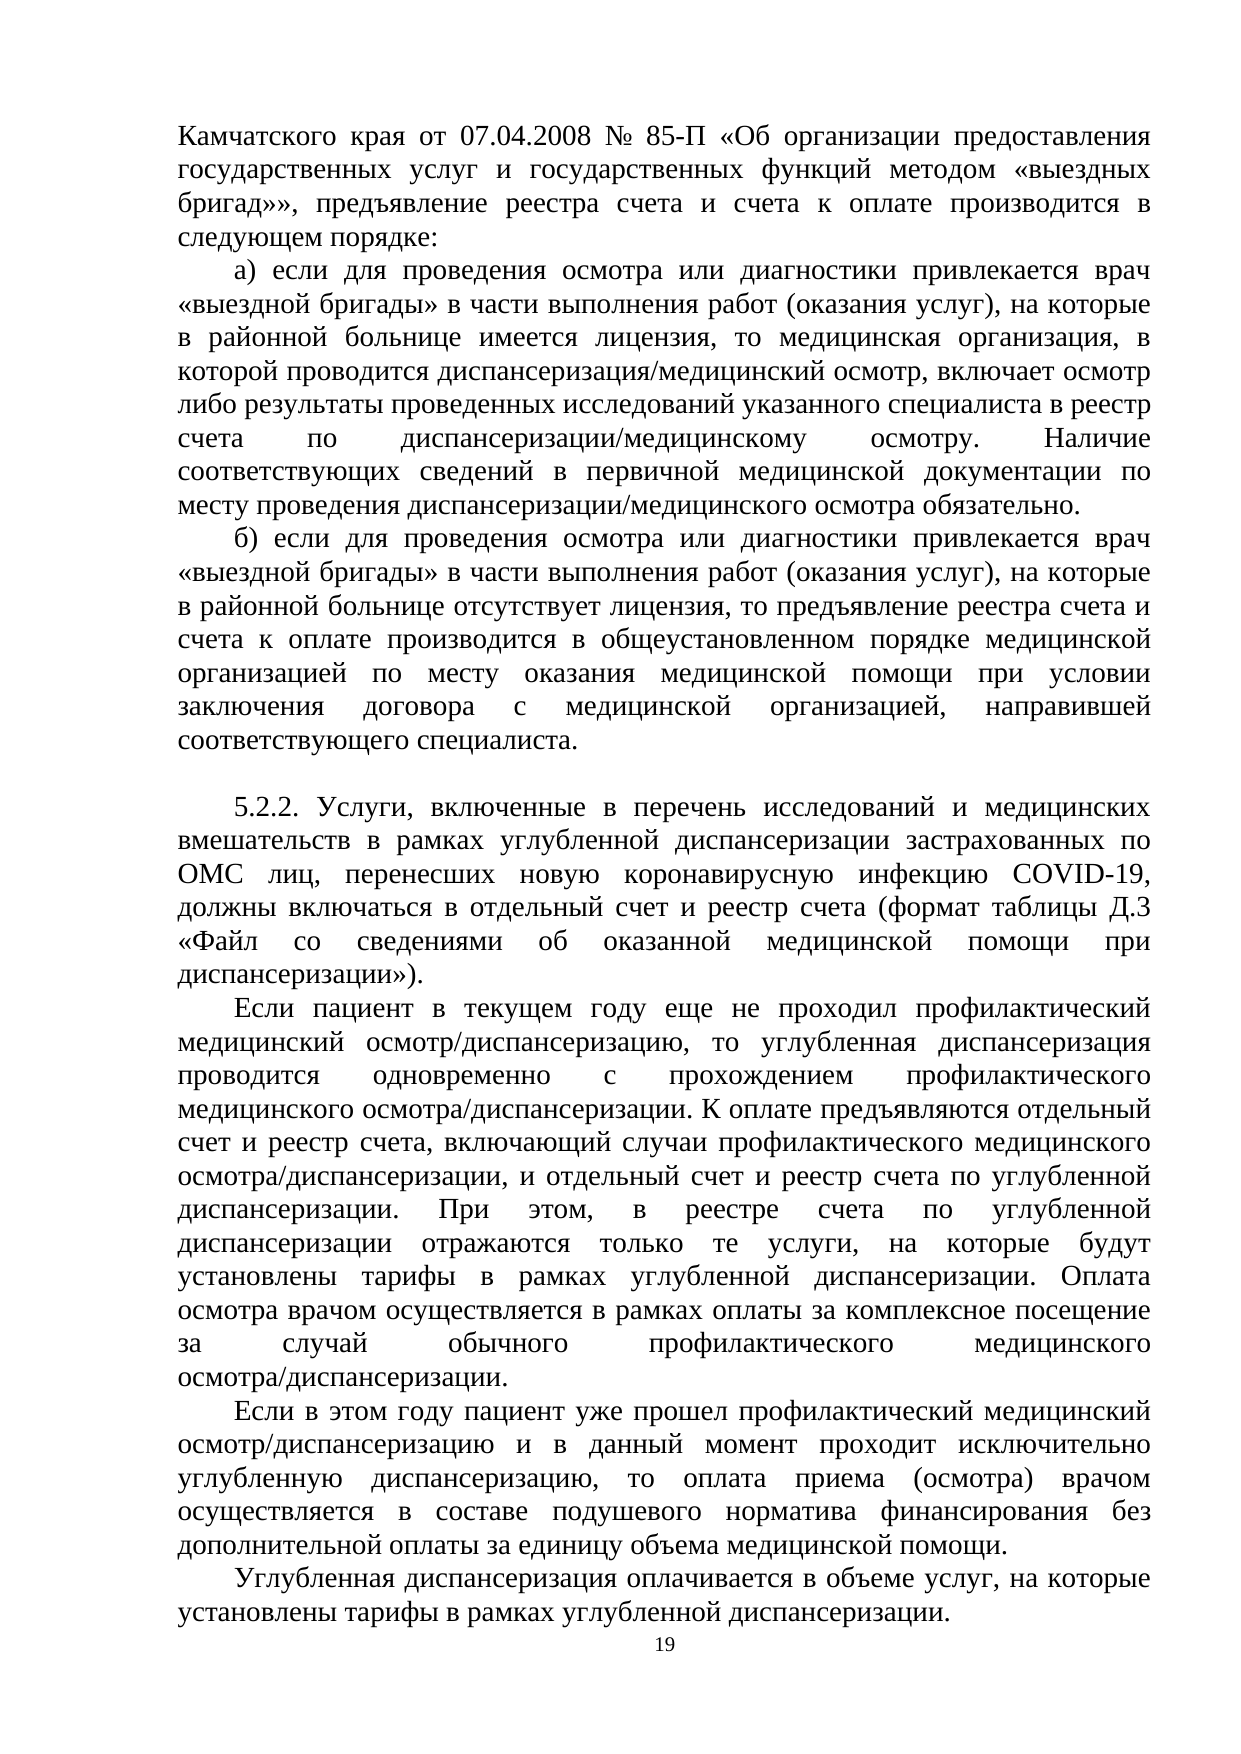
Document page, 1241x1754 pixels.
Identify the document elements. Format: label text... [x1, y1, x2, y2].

text Если пациент в текущем году еще не проходил профилактический медицинский осмотр/диспансеризацию, то углубленная диспансеризация проводится одновременно с прохождением профилактического медицинского осмотра/диспансеризации. К оплате предъявляются отдельный счет и реестр счета, включающий случаи профилактического медицинского осмотра/диспансеризации, и отдельный счет и реестр счета по углубленной диспансеризации. При этом, в реестре счета по углубленной диспансеризации отражаются только те услуги, на которые будут установлены тарифы в рамках углубленной диспансеризации. Оплата осмотра врачом осуществляется в рамках оплаты за комплексное посещение за случай обычного профилактического медицинского осмотра/диспансеризации. [177, 990, 1152, 1393]
text Если в этом году пациент уже прошел профилактический медицинский осмотр/диспансеризацию и в данный момент проходит исключительно углубленную диспансеризацию, то оплата приема (осмотра) врачом осуществляется в составе подушевого норматива финансирования без дополнительной оплаты за единицу объема медицинской помощи. [177, 1393, 1152, 1560]
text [177, 118, 1152, 252]
text а) если для проведения осмотра или диагностики привлекается врач «выездной бригады» в части выполнения работ (оказания услуг), на которые в районной больнице имеется лицензия, то медицинская организация, в которой проводится диспансеризация/медицинский осмотр, включает осмотр либо результаты проведенных исследований указанного специалиста в реестр счета по диспансеризации/медицинскому осмотру. Наличие соответствующих сведений в первичной медицинской документации по месту проведения диспансеризации/медицинского осмотра обязательно. [177, 252, 1152, 521]
text Углубленная диспансеризация оплачивается в объеме услуг, на которые установлены тарифы в рамках углубленной диспансеризации. [177, 1560, 1152, 1627]
text 5.2.2. Услуги, включенные в перечень исследований и медицинских вмешательств в рамках углубленной диспансеризации застрахованных по ОМС лиц, перенесших новую коронавирусную инфекцию COVID-19, должны включаться в отдельный счет и реестр счета (формат таблицы Д.3 «Файл со сведениями об оказанной медицинской помощи при диспансеризации»). [177, 789, 1152, 990]
text б) если для проведения осмотра или диагностики привлекается врач «выездной бригады» в части выполнения работ (оказания услуг), на которые в районной больнице отсутствует лицензия, то предъявление реестра счета и счета к оплате производится в общеустановленном порядке медицинской организацией по месту оказания медицинской помощи при условии заключения договора с медицинской организацией, направившей соответствующего специалиста. [177, 521, 1152, 755]
